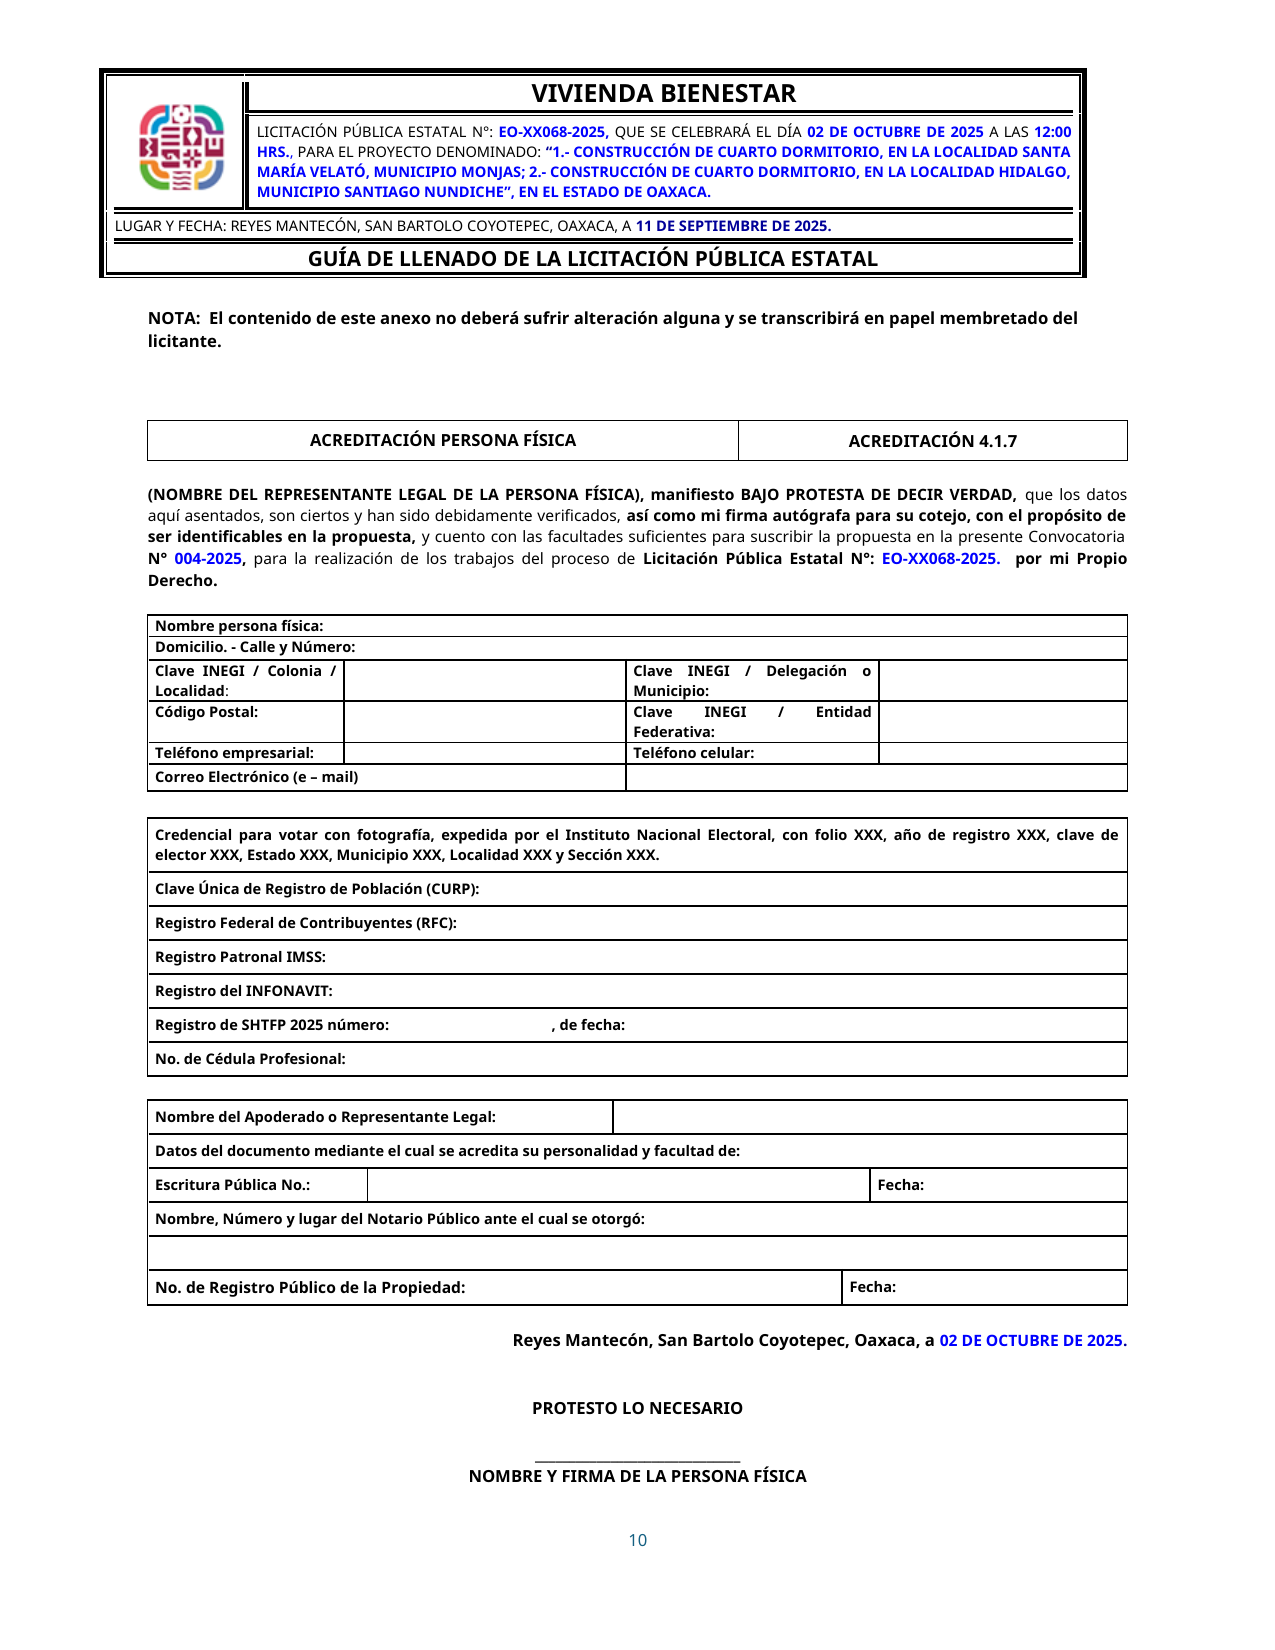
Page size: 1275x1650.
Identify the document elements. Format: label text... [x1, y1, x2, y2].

table_cell [880, 743, 1127, 763]
text PROTESTO LO NECESARIO [148, 1397, 1127, 1419]
table_cell No. de Cédula Profesional: [148, 1042, 1127, 1075]
table_cell Correo Electrónico (e – mail) [148, 764, 625, 790]
table_cell [345, 743, 625, 763]
table_cell Domicilio. - Calle y Número: [148, 637, 1127, 659]
table_cell [345, 661, 625, 700]
table_cell No. de Registro Público de la Propiedad: [148, 1270, 841, 1304]
table_cell [880, 702, 1127, 742]
text NOTA: El contenido de este anexo no deberá sufrir alteración alguna y se transcribirá en papel membretado del licitante. [148, 307, 1127, 352]
table_cell [148, 1236, 1127, 1269]
table_cell Fecha: [871, 1169, 1127, 1201]
text NOMBRE Y FIRMA DE LA PERSONA FÍSICA [148, 1465, 1127, 1487]
table_header Credencial para votar con fotografía, expedida por el Instituto Nacional Electoral, con folio XXX, año de registro XXX, clave de elector XXX, Estado XXX, Municipio XXX, Localidad XXX y Sección XXX. [148, 819, 1127, 871]
text ______________________________ [148, 1442, 1127, 1465]
table_cell Datos del documento mediante el cual se acredita su personalidad y facultad de: [148, 1134, 1127, 1167]
table_cell Teléfono empresarial: [148, 743, 343, 763]
table_cell Código Postal: [148, 701, 343, 742]
picture [128, 97, 235, 196]
table_cell Registro de SHTFP 2025 número: , de fecha: [148, 1008, 1127, 1041]
table_cell [880, 661, 1127, 700]
table_cell Nombre, Número y lugar del Notario Público ante el cual se otorgó: [148, 1202, 1127, 1235]
table_header [614, 1101, 1127, 1133]
table_cell Clave Única de Registro de Población (CURP): [148, 872, 1127, 905]
table_cell [345, 702, 625, 742]
table_header ACREDITACIÓN PERSONA FÍSICA [148, 421, 738, 460]
table_cell [368, 1169, 869, 1201]
table_header Nombre persona física: [148, 616, 1127, 636]
table_cell Registro Federal de Contribuyentes (RFC): [148, 906, 1127, 939]
table_cell Fecha: [843, 1271, 1127, 1304]
table_header Nombre del Apoderado o Representante Legal: [148, 1101, 612, 1133]
text (NOMBRE DEL REPRESENTANTE LEGAL DE LA PERSONA FÍSICA), manifiesto BAJO PROTESTA DE DECIR VERDAD, que los datos aquí asentados, son ciertos y han sido debidamente verificados, así como mi firma autógrafa para su cotejo, con el propósito de ser identificables en la propuesta, y cuento con las facultades suficientes para suscribir la propuesta en la presente Convocatoria N° 004-2025, para la realización de los trabajos del proceso de Licitación Pública Estatal N°: EO-XX068-2025. por mi Propio Derecho. [148, 484, 1127, 591]
table_cell Clave INEGI / Colonia / Localidad: [148, 660, 343, 700]
table_cell Registro del INFONAVIT: [148, 974, 1127, 1007]
table_cell Clave INEGI / Entidad Federativa: [627, 702, 878, 742]
table_cell Escritura Pública No.: [148, 1168, 367, 1201]
table_header ACREDITACIÓN 4.1.7 [739, 421, 1127, 460]
table_cell Clave INEGI / Delegación o Municipio: [627, 661, 878, 700]
table_cell Registro Patronal IMSS: [148, 940, 1127, 973]
table_cell Teléfono celular: [627, 743, 878, 763]
table_cell [627, 765, 1127, 790]
text Reyes Mantecón, San Bartolo Coyotepec, Oaxaca, a 02 DE OCTUBRE DE 2025. [148, 1328, 1127, 1351]
